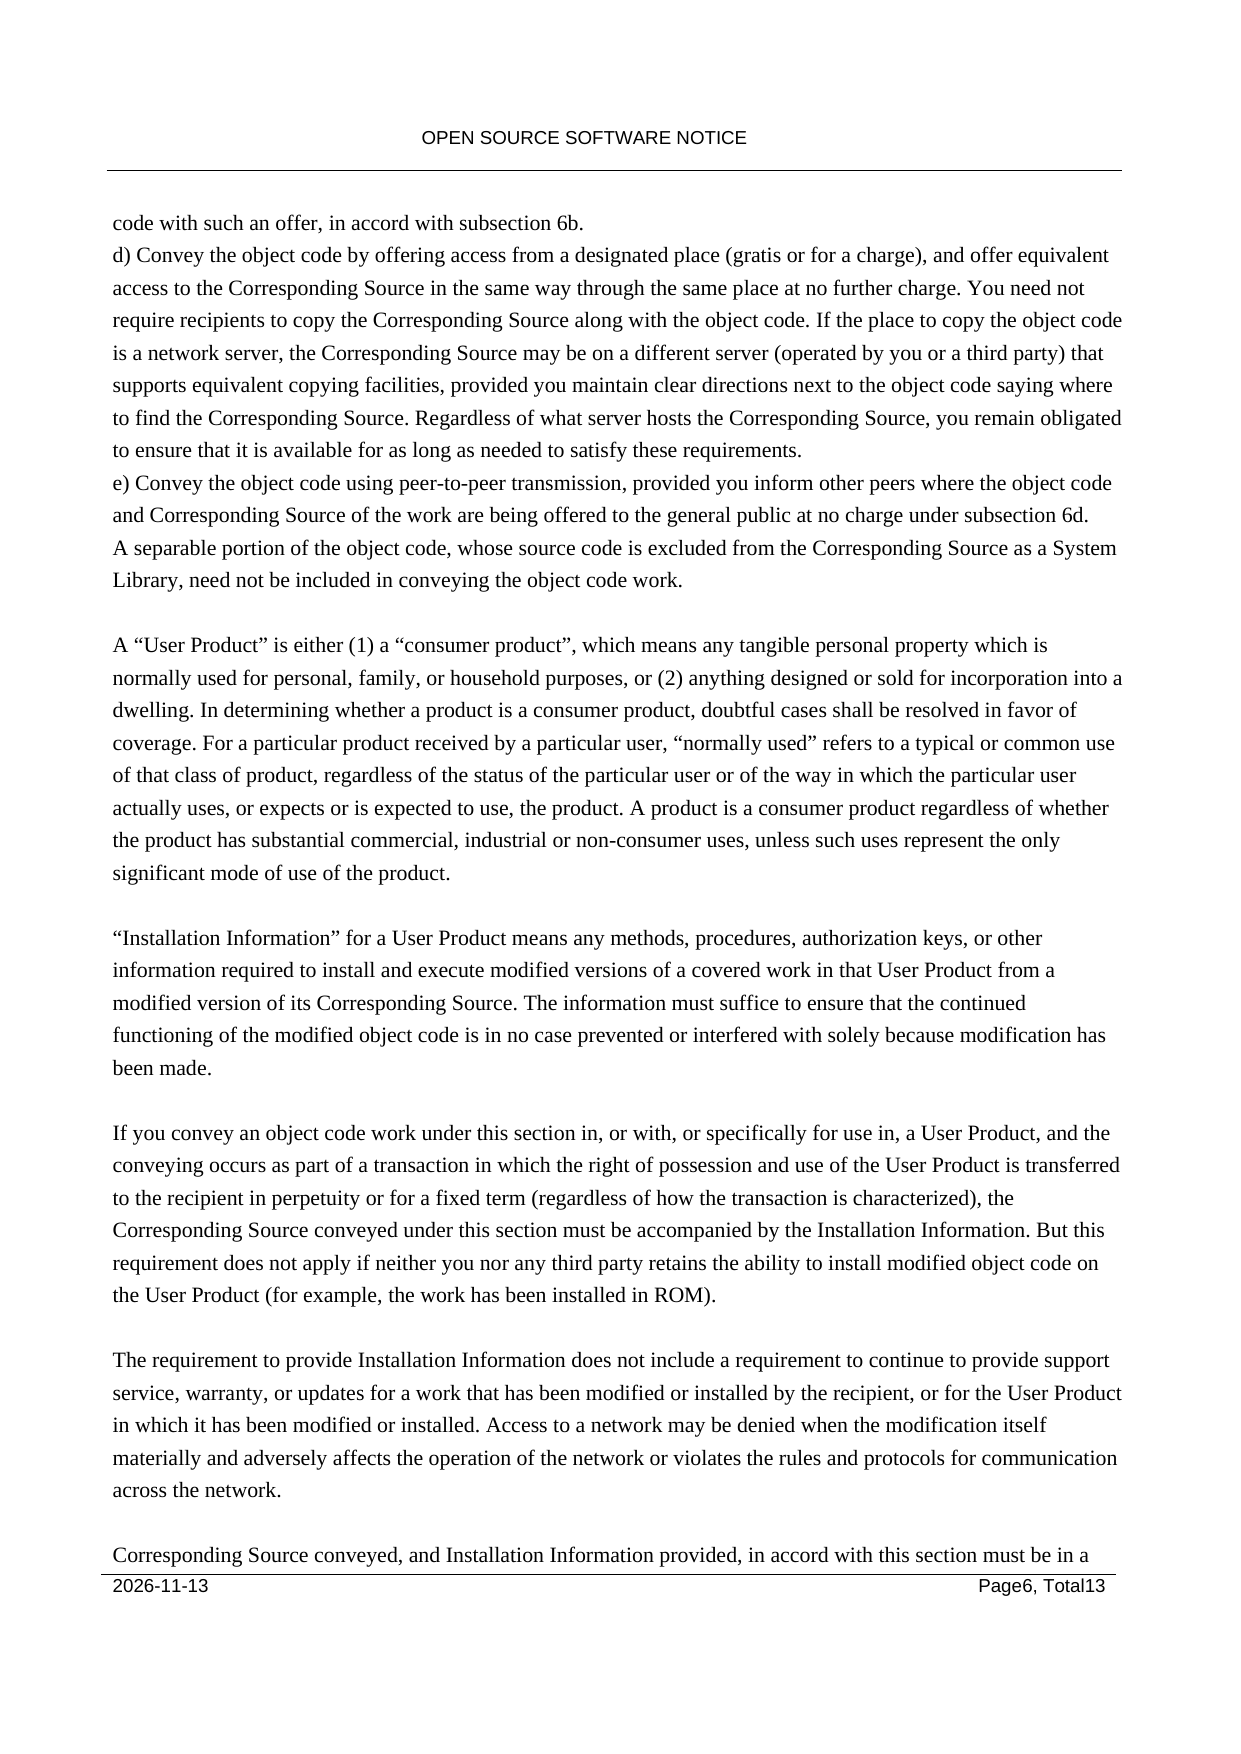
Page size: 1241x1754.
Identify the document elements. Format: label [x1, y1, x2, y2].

text [112, 206, 1128, 1571]
